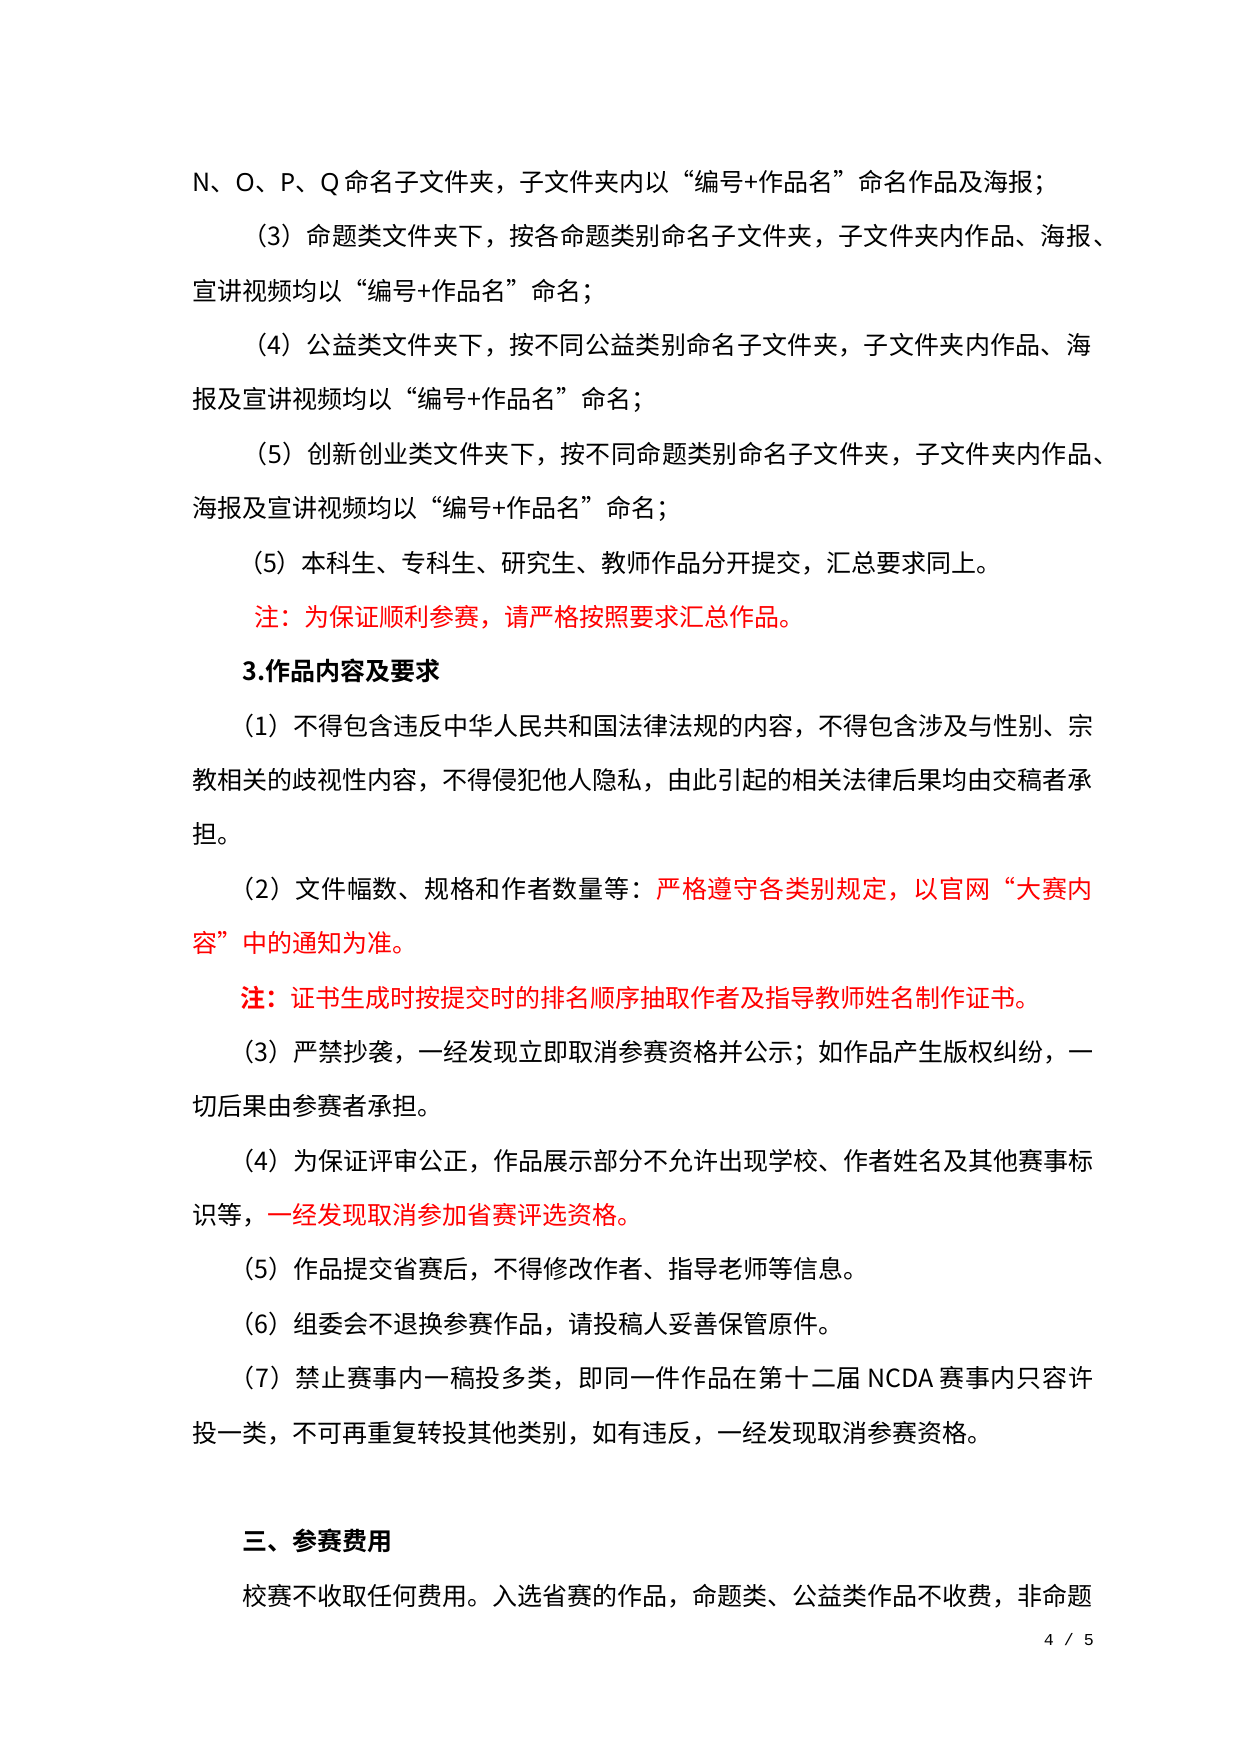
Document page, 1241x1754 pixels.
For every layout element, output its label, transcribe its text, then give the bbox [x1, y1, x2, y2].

list （6）组委会不退换参赛作品，请投稿人妥善保管原件。 [192, 1304, 1093, 1341]
list 注：为保证顺利参赛，请严格按照要求汇总作品。 [192, 597, 1093, 634]
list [192, 1576, 1093, 1612]
list （3）命题类文件夹下，按各命题类别命名子文件夹，子文件夹内作品、海报、宣讲视频均以“编号+作品名”命名； [192, 217, 1093, 307]
list （5）作品提交省赛后，不得修改作者、指导老师等信息。 [192, 1250, 1093, 1286]
list 三、参赛费用 [192, 1522, 1093, 1558]
list （1）不得包含违反中华人民共和国法律法规的内容，不得包含涉及与性别、宗教相关的歧视性内容，不得侵犯他人隐私，由此引起的相关法律后果均由交稿者承担。 [192, 706, 1093, 851]
list （4）为保证评审公正，作品展示部分不允许出现学校、作者姓名及其他赛事标识等，一经发现取消参加省赛评选资格。 [192, 1141, 1093, 1232]
list （5）创新创业类文件夹下，按不同命题类别命名子文件夹，子文件夹内作品、海报及宣讲视频均以“编号+作品名”命名； [192, 434, 1093, 525]
list （7）禁止赛事内一稿投多类，即同一件作品在第十二届NCDA赛事内只容许投一类，不可再重复转投其他类别，如有违反，一经发现取消参赛资格。 [192, 1359, 1093, 1449]
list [192, 162, 1093, 199]
list （4）公益类文件夹下，按不同公益类别命名子文件夹，子文件夹内作品、海报及宣讲视频均以“编号+作品名”命名； [192, 326, 1093, 416]
list （5）本科生、专科生、研究生、教师作品分开提交，汇总要求同上。 [238, 543, 1093, 579]
list 3.作品内容及要求 [192, 652, 1093, 688]
list 注：证书生成时按提交时的排名顺序抽取作者及指导教师姓名制作证书。 [177, 978, 1093, 1014]
list （2）文件幅数、规格和作者数量等：严格遵守各类别规定，以官网“大赛内容”中的通知为准。 [192, 869, 1093, 960]
list （3）严禁抄袭，一经发现立即取消参赛资格并公示；如作品产生版权纠纷，一切后果由参赛者承担。 [192, 1032, 1093, 1123]
